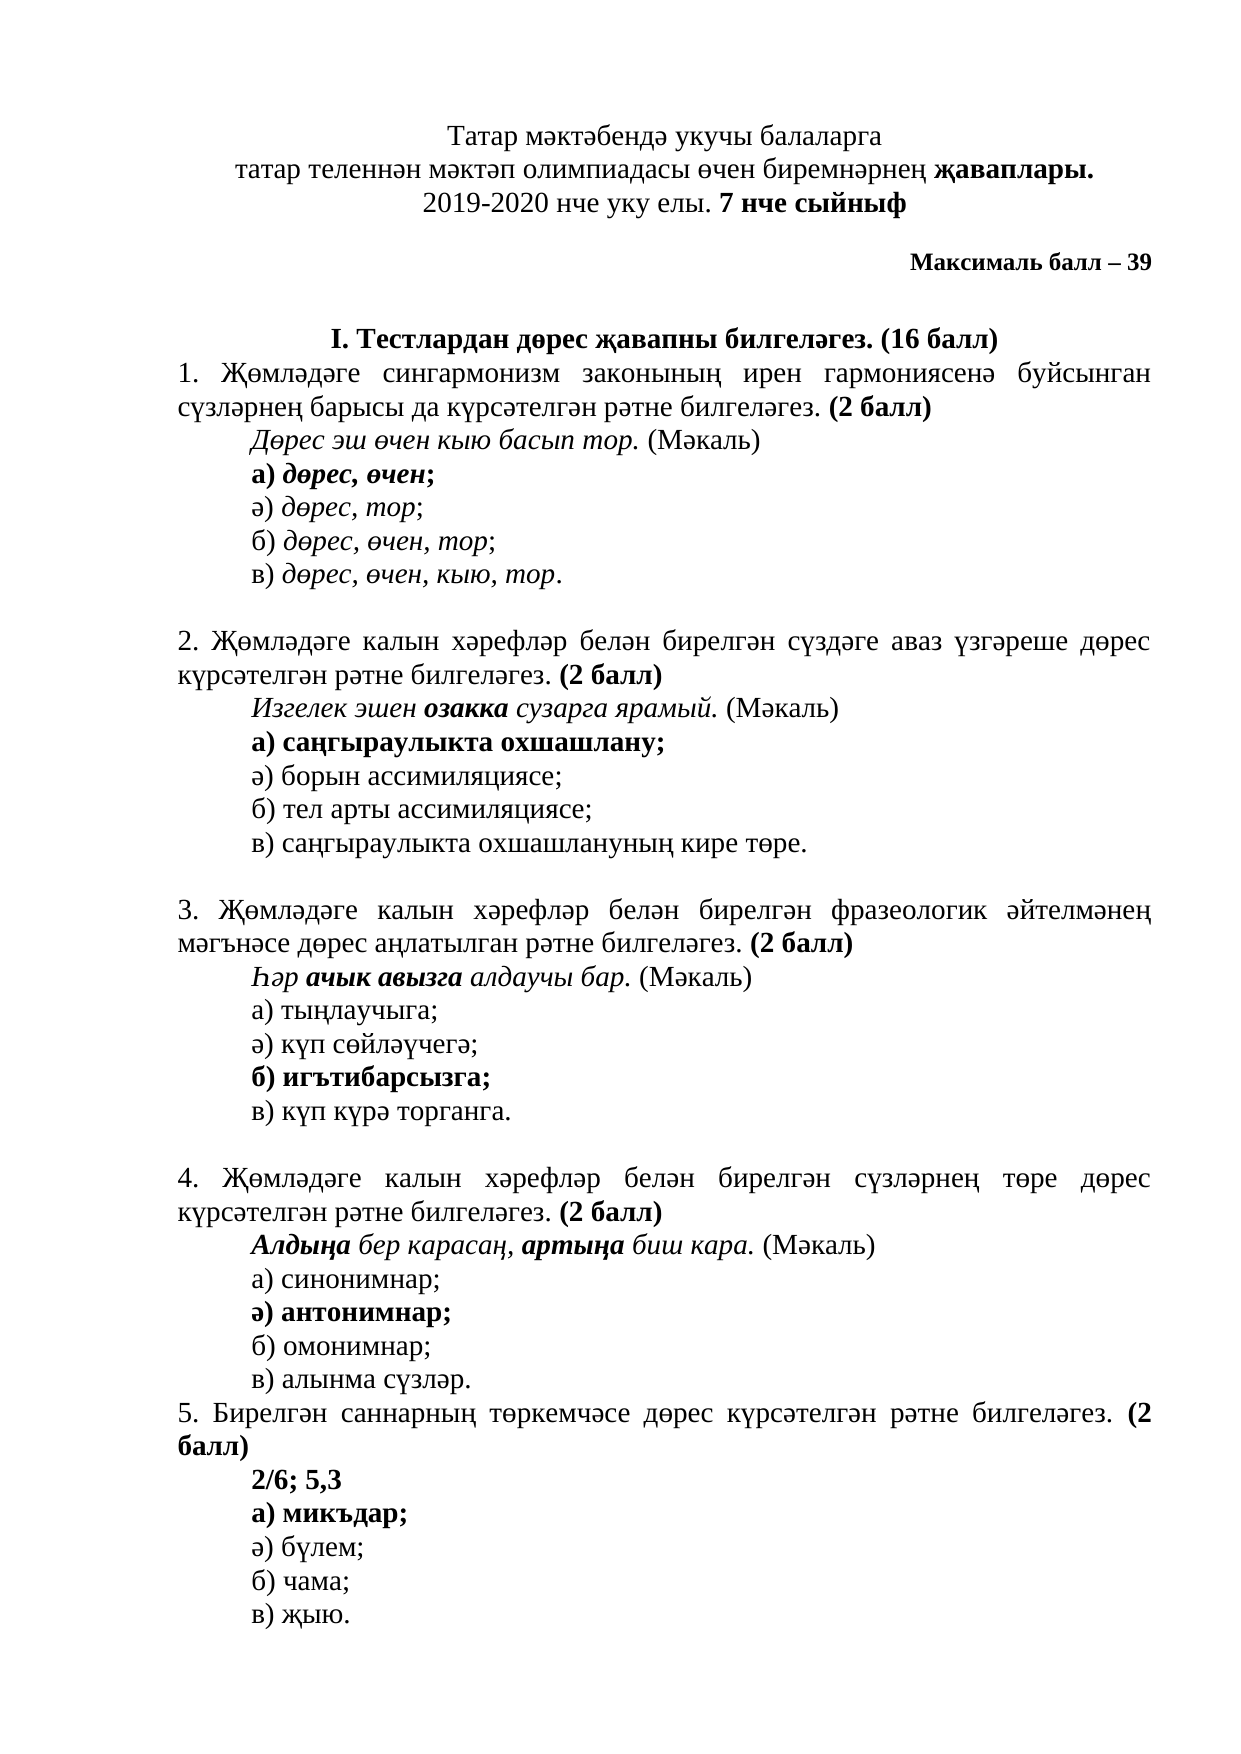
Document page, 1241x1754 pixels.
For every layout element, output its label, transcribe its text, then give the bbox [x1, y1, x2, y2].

text Алдыңа бер карасаң, артыңа биш кара. (Мәкаль) [177, 1227, 1152, 1261]
text 3. Җөмләдәге калын хәрефләр белән бирелгән фразеологик әйтелмәнең мәгънәсе дөрес аңлатылган рәтне билгеләгез. (2 балл) [177, 892, 1152, 959]
text Һәр ачык авызга алдаучы бар. (Мәкаль) [177, 959, 1152, 992]
text ә) дөрес, тор; [177, 489, 1152, 523]
text ә) бүлем; [177, 1529, 1152, 1563]
text а) синонимнар; [177, 1261, 1152, 1294]
text Дөрес эш өчен кыю басып тор. (Мәкаль) [177, 422, 1152, 456]
text 2. Җөмләдәге калын хәрефләр белән бирелгән сүздәге аваз үзгәреше дөрес күрсәтелгән рәтне билгеләгез. (2 балл) [177, 623, 1152, 691]
text 2/6; 5,3 [177, 1462, 1152, 1496]
text в) дөрес, өчен, кыю, тор. [177, 556, 1152, 590]
text ә) борын ассимиляциясе; [177, 758, 1152, 791]
text ә) антонимнар; [177, 1294, 1152, 1328]
text Максималь балл – 39 [177, 247, 1152, 276]
text 4. Җөмләдәге калын хәрефләр белән бирелгән сүзләрнең төре дөрес күрсәтелгән рәтне билгеләгез. (2 балл) [177, 1160, 1152, 1227]
text а) тыңлаучыга; [177, 992, 1152, 1026]
text б) дөрес, өчен, тор; [177, 523, 1152, 556]
text а) дөрес, өчен; [177, 456, 1152, 489]
text I. Тестлардан дөрес җавапны билгеләгез. (16 балл) [177, 322, 1152, 355]
text в) саңгыраулыкта охшашлануның кире төре. [177, 825, 1152, 858]
text Изгелек эшен озакка сузарга ярамый. (Мәкаль) [177, 691, 1152, 724]
text в) җыю. [177, 1596, 1152, 1630]
text 2019-2020 нче уку елы. 7 нче сыйныф [177, 185, 1152, 219]
text Татар мәктәбендә укучы балаларга [177, 118, 1152, 152]
text 1. Җөмләдәге сингармонизм законының ирен гармониясенә буйсынган сүзләрнең барысы да күрсәтелгән рәтне билгеләгез. (2 балл) [177, 355, 1152, 422]
text б) чама; [177, 1563, 1152, 1596]
text татар теленнән мәктәп олимпиадасы өчен биремнәрнең җаваплары. [177, 152, 1152, 185]
text в) алынма сүзләр. [177, 1361, 1152, 1395]
text б) омонимнар; [177, 1328, 1152, 1361]
text а) саңгыраулыкта охшашлану; [177, 724, 1152, 758]
text 5. Бирелгән саннарның төркемчәсе дөрес күрсәтелгән рәтне билгеләгез. (2 балл) [177, 1395, 1152, 1462]
text в) күп күрә торганга. [177, 1093, 1152, 1127]
text б) тел арты ассимиляциясе; [177, 791, 1152, 825]
text б) игътибарсызга; [177, 1059, 1152, 1093]
text ә) күп сөйләүчегә; [177, 1026, 1152, 1059]
text а) микъдар; [177, 1496, 1152, 1529]
